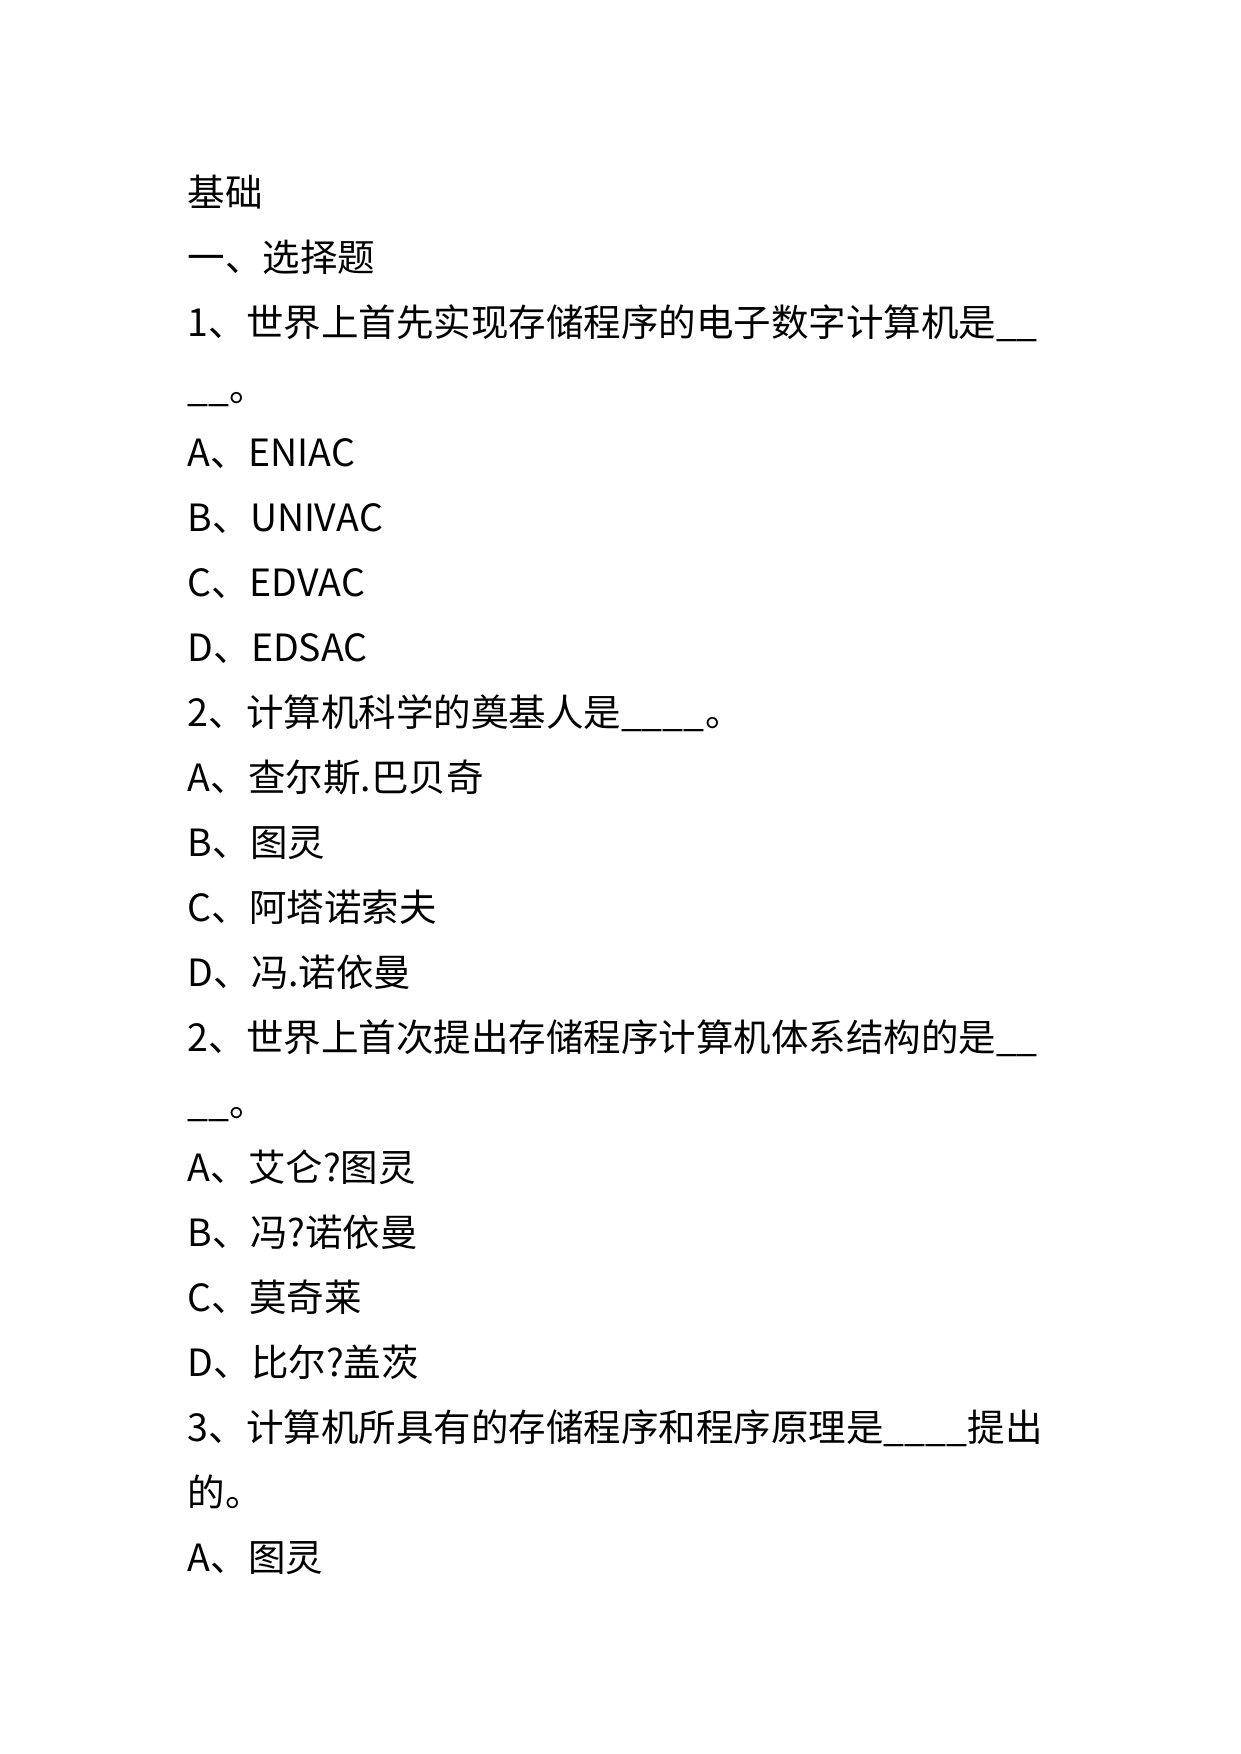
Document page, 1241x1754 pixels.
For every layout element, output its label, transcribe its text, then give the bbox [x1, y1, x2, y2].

text D、EDSAC [187, 617, 1053, 682]
text B、UNIVAC [187, 487, 1053, 552]
text 3、计算机所具有的存储程序和程序原理是____提出的。 [187, 1397, 1053, 1527]
text B、图灵 [187, 812, 1053, 877]
text C、EDVAC [187, 552, 1053, 617]
text 基础 [187, 162, 1053, 227]
text 2、计算机科学的奠基人是____。 [187, 682, 1053, 747]
text D、冯.诺依曼 [187, 942, 1053, 1007]
text B、冯?诺依曼 [187, 1202, 1053, 1267]
text A、ENIAC [187, 422, 1053, 487]
text D、比尔?盖茨 [187, 1332, 1053, 1397]
text 1、世界上首先实现存储程序的电子数字计算机是____。 [187, 292, 1053, 422]
text A、图灵 [187, 1527, 1053, 1592]
text C、阿塔诺索夫 [187, 877, 1053, 942]
text 2、世界上首次提出存储程序计算机体系结构的是____。 [187, 1007, 1053, 1137]
text A、艾仑?图灵 [187, 1137, 1053, 1202]
text A、查尔斯.巴贝奇 [187, 747, 1053, 812]
text C、莫奇莱 [187, 1267, 1053, 1332]
text 一、选择题 [187, 227, 1053, 292]
